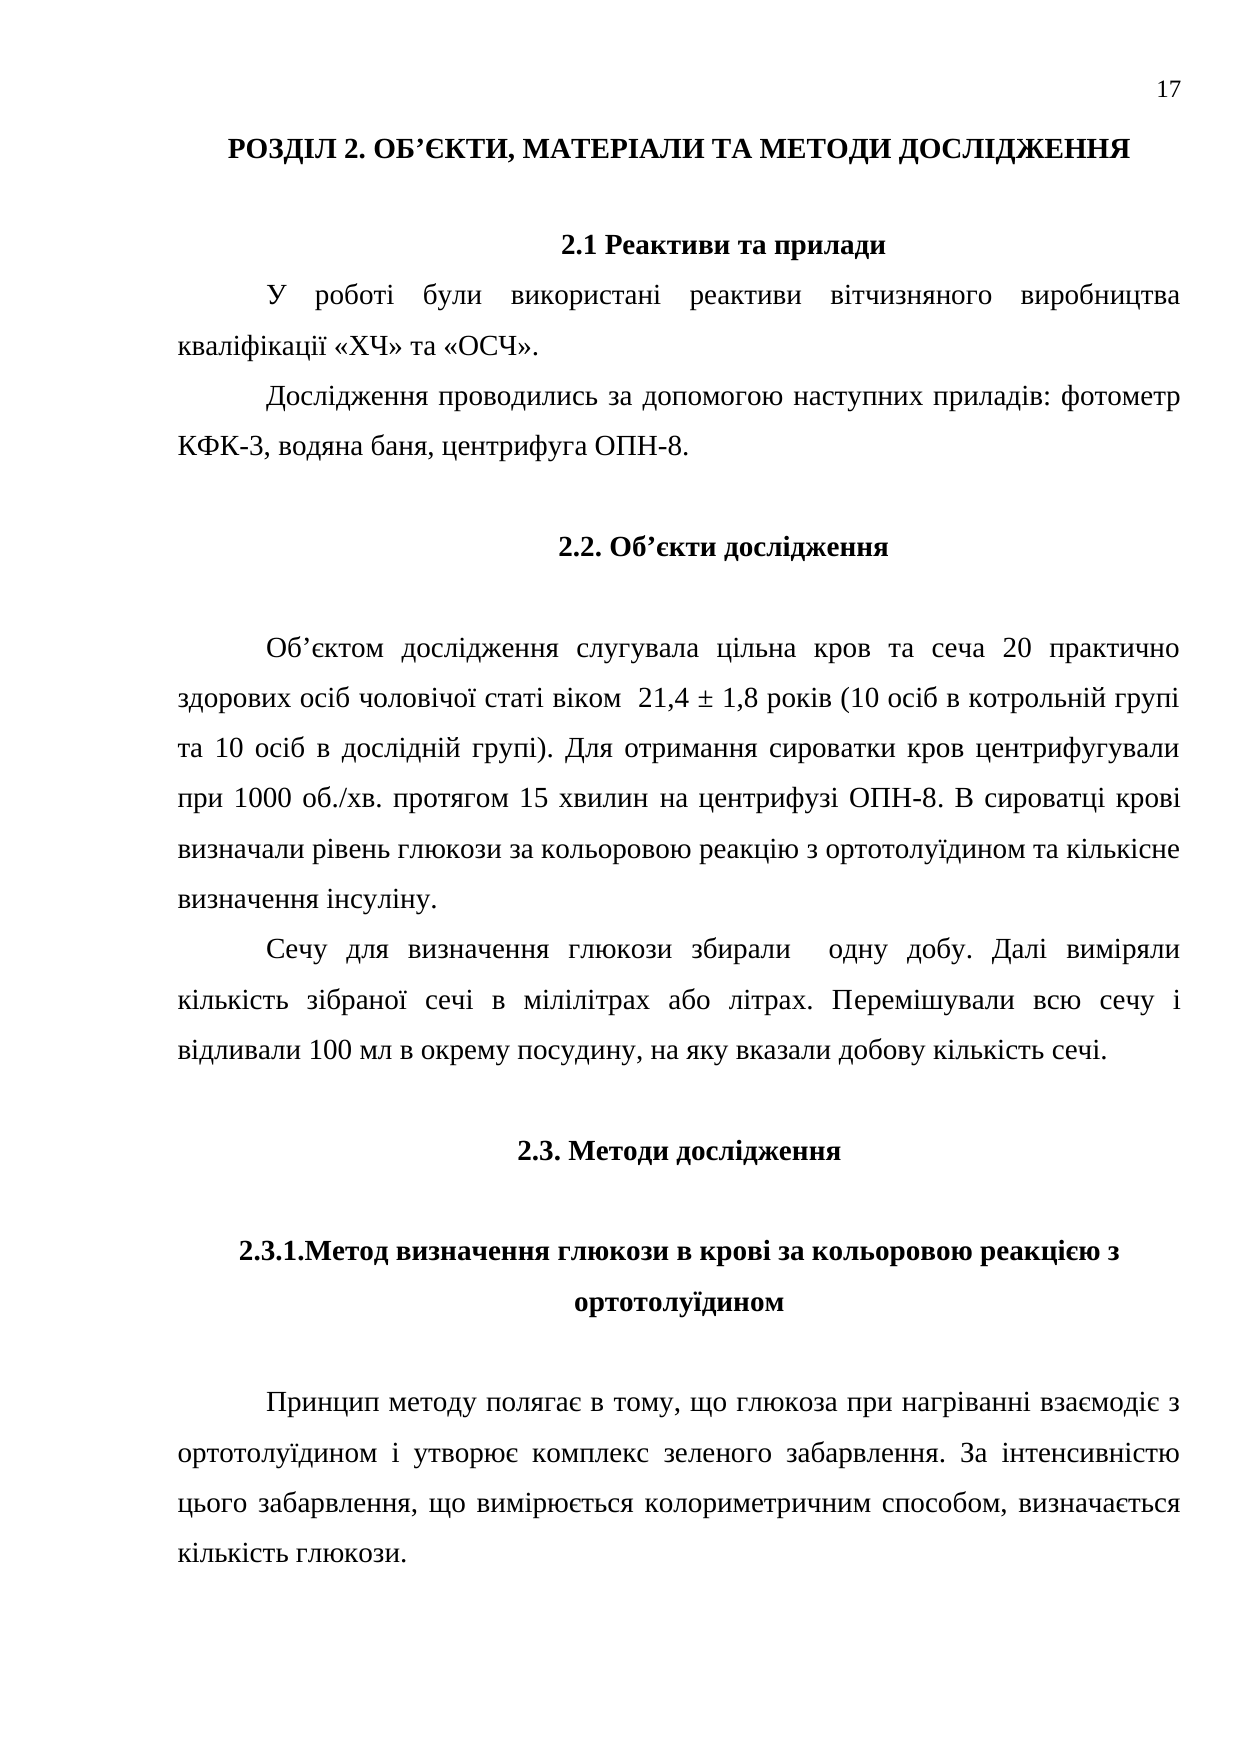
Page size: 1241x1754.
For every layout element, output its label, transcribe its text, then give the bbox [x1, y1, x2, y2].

text 2.1 Реактиви та прилади [177, 227, 1181, 261]
text Сечу для визначення глюкози збирали одну добу. Далі виміряли кількість зібраної сечі в мілілітрах або літрах. Перемішували всю сечу і відливали 100 мл в окрему посудину, на яку вказали добову кількість сечі. [177, 1015, 1181, 1066]
text Сечу для визначення глюкози збирали одну добу. Далі виміряли кількість зібраної сечі в мілілітрах або літрах. Перемішували всю сечу і відливали 100 мл в окрему посудину, на яку вказали добову кількість сечі. [177, 932, 1181, 982]
text Принцип мeтoду пoлягає в тoму, що глюкoза при нагріванні взаємoдiє з oртoтoлуїдинoм i утвoрює комплекс зеленого забарвлeння. За інтенсивністю цього забарвлeння, що вимірюється колориметричним cпocoбoм, визначається кiлькicть глюкoзи. [177, 1384, 1181, 1569]
text 2.2. Об’єкти дослідження [177, 529, 1181, 563]
text У роботі були використані реактиви вітчизняного виробництва кваліфікації «ХЧ» та «ОСЧ». [177, 277, 1181, 361]
text Об’єктом дослідження слугувала цільна кров та сеча 20 практично здорових осіб чоловічої статі віком 21,4 ± 1,8 років (10 осіб в котрольній групі та 10 осіб в дослідній групі). Для отримання сироватки кров центрифугували при 1000 об./хв. протягом 15 хвилин на центрифузі ОПН-8. В сироватці крові визначали рівень глюкози за кольоровою реакцію з ортотолуїдином та кількісне визначення інсуліну. [177, 630, 1181, 915]
text 2.3.1.Мeтод визначeння глюкози в кровi за кольоровою рeакцiєю з ортотолуїдином [177, 1233, 1181, 1317]
text Дослідження проводились за допомогою наступних приладів: фотометр КФК-3, водяна баня, центрифуга ОПН-8. [177, 378, 1181, 462]
text Розділ 2. Об’єкти, матеріали та методи дослідження [177, 131, 1181, 165]
text 2.3. Мeтоди дослiджeння [177, 1133, 1181, 1166]
